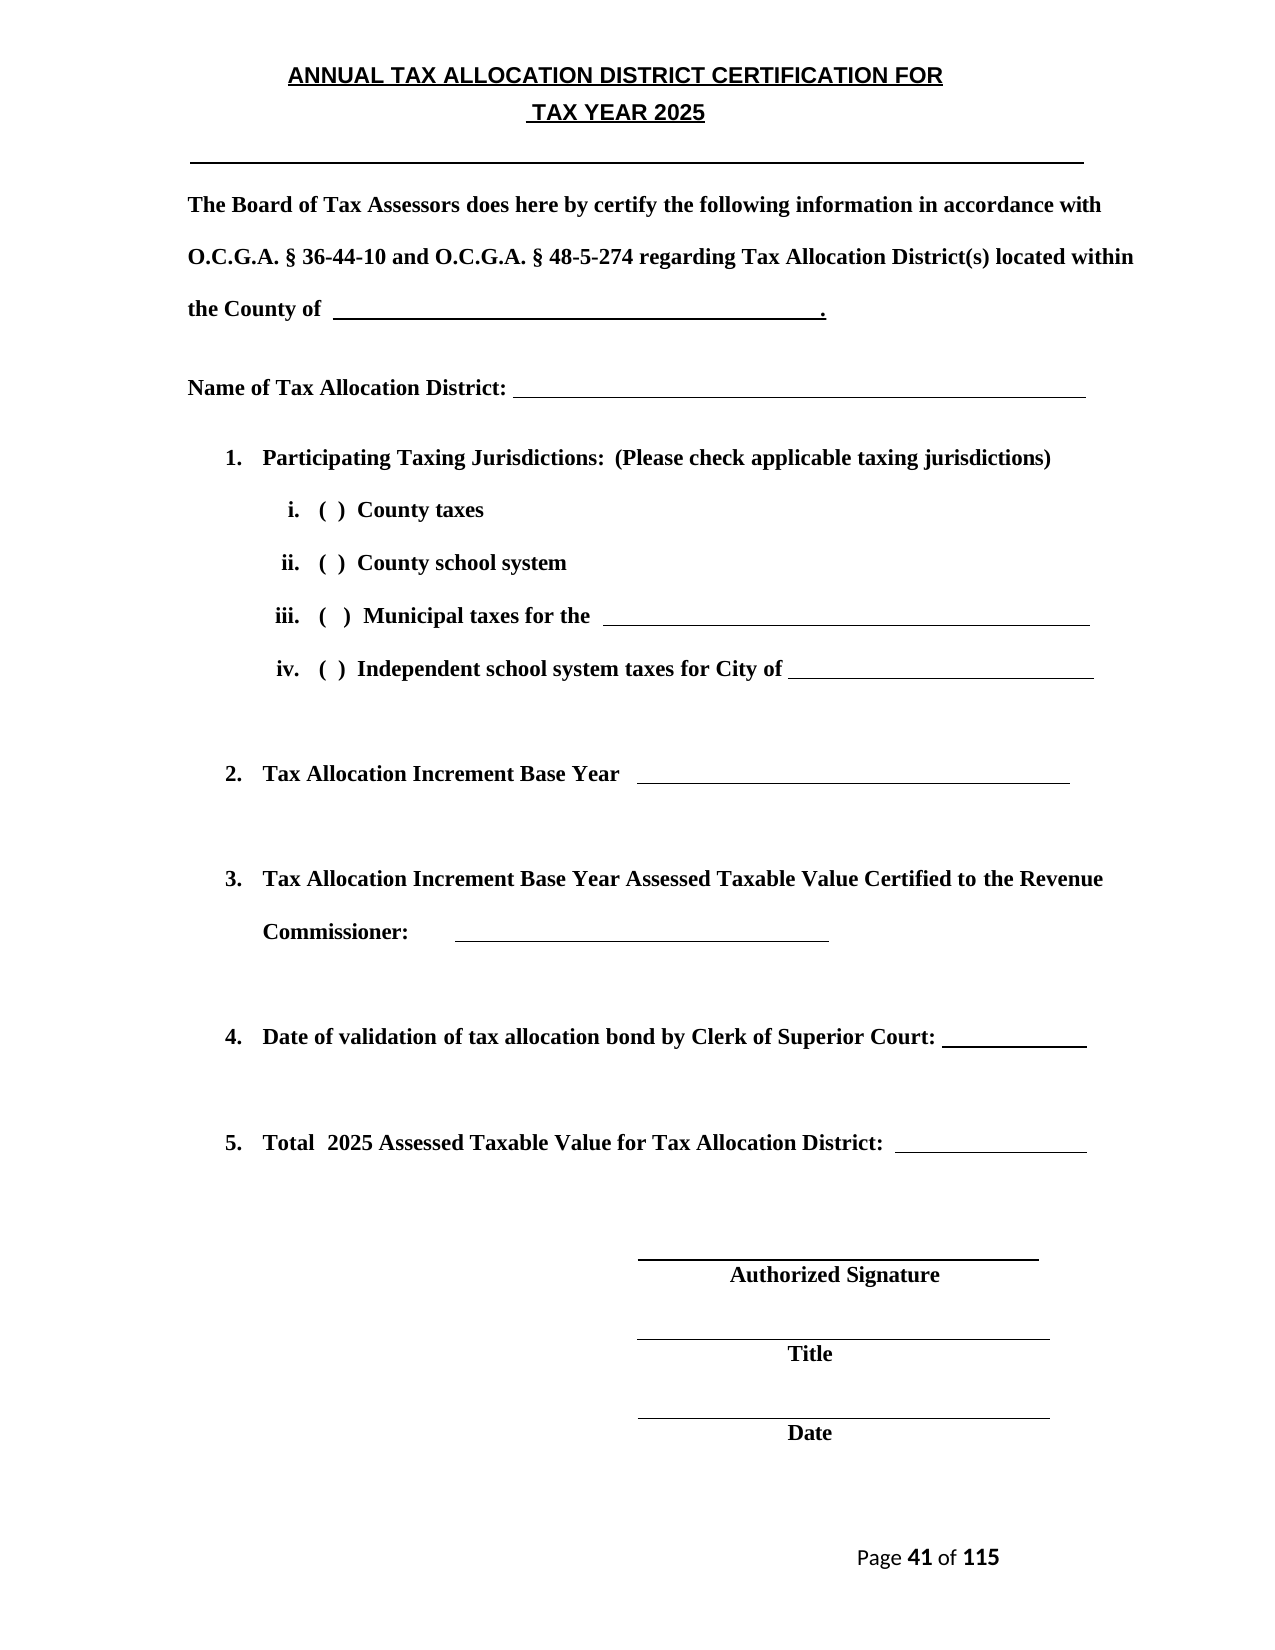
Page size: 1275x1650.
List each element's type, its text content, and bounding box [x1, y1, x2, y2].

list ( ) Municipal taxes for the [275, 602, 1200, 628]
subtitle ANNUAL TAX ALLOCATION DISTRICT CERTIFICATION FOR [31, 62, 1200, 88]
list ( ) Independent school system taxes for City of [276, 654, 1200, 681]
list Tax Allocation Increment Base Year Assessed Taxable Value Certified to the Revenue Commissioner: [225, 865, 1108, 944]
list Total 2025 Assessed Taxable Value for Tax Allocation District: [225, 1129, 1200, 1155]
list Tax Allocation Increment Base Year [225, 760, 1200, 786]
text Title [787, 1337, 1200, 1367]
subtitle TAX YEAR 2025 [31, 98, 1200, 125]
list ( ) County school system [281, 549, 1200, 576]
text O.C.G.A. § 36-44-10 and O.C.G.A. § 48-5-274 regarding Tax Allocation District(s) located within the County of . [187, 243, 1134, 322]
text Name of Tax Allocation District: [73, 374, 1200, 401]
text Date [787, 1416, 1200, 1446]
list Participating Taxing Jurisdictions: (Please check applicable taxing jurisdictions) [225, 444, 1200, 470]
text Authorized Signature [729, 1258, 1200, 1287]
text The Board of Tax Assessors does here by certify the following information in accordance with [187, 191, 1200, 217]
list Date of validation of tax allocation bond by Clerk of Superior Court: [225, 1023, 1200, 1050]
list ( ) County taxes [288, 496, 1200, 523]
